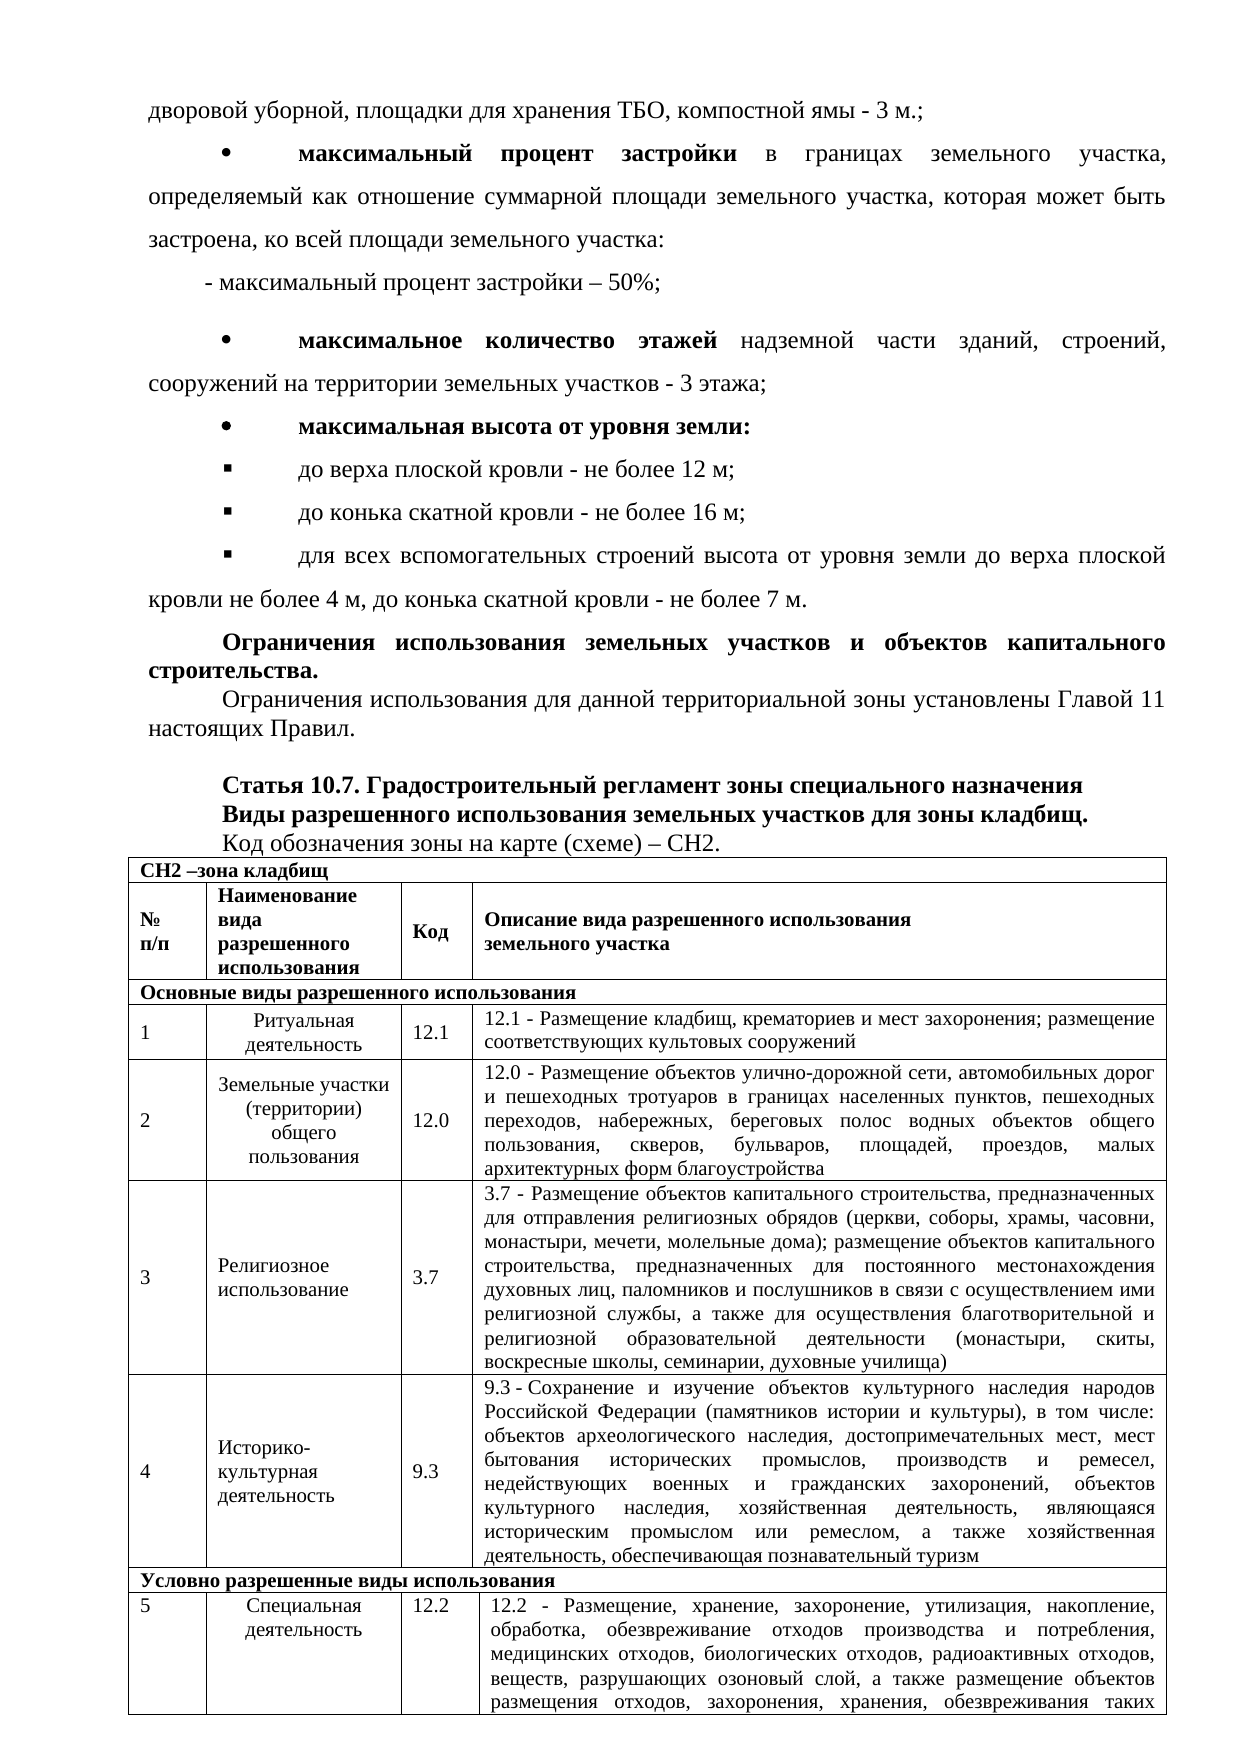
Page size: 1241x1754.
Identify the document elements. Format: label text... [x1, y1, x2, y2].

table_cell 12.2 [402, 1593, 479, 1713]
list Виды разрешенного использования земельных участков для зоны кладбищ. [148, 799, 1167, 828]
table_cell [207, 1593, 401, 1713]
table_cell Религиозное использование [207, 1181, 401, 1373]
table_cell 3.7 - Размещение объектов капитального строительства, предназначенных для отправления религиозных обрядов (церкви, соборы, храмы, часовни, монастыри, мечети, молельные дома); размещение объектов капитального строительства, предназначенных для постоянного местонахождения духовных лиц, паломников и послушников в связи с осуществлением ими религиозной службы, а также для осуществления благотворительной и религиозной образовательной деятельности (монастыри, скиты, воскресные школы, семинарии, духовные училища) [473, 1181, 1166, 1373]
table_cell 12.0 - Размещение объектов улично-дорожной сети, автомобильных дорог и пешеходных тротуаров в границах населенных пунктов, пешеходных переходов, набережных, береговых полос водных объектов общего пользования, скверов, бульваров, площадей, проездов, малых архитектурных форм благоустройства [473, 1060, 1166, 1180]
table_cell 9.3 [402, 1375, 472, 1567]
table_cell 1 [129, 1005, 206, 1059]
list максимальный процент застройки в границах земельного участка, определяемый как отношение суммарной площади земельного участка, которая может быть застроена, ко всей площади земельного участка: [148, 138, 1167, 253]
table_cell Ритуальная деятельность [207, 1005, 401, 1059]
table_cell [480, 1593, 1166, 1713]
table_cell 12.0 [402, 1060, 472, 1180]
table_cell Код [402, 883, 472, 979]
list максимальная высота от уровня земли: [148, 411, 1167, 440]
table_cell Историко-культурная деятельность [207, 1375, 401, 1567]
table_cell 3 [129, 1181, 206, 1373]
text - максимальный процент застройки – 50%; [148, 267, 1167, 296]
list Статья 10.7. Градостроительный регламент зоны специального назначения [148, 771, 1167, 799]
table_cell Основные виды разрешенного использования [129, 980, 1166, 1004]
table_cell 3.7 [402, 1181, 472, 1373]
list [148, 95, 1167, 124]
table_cell Земельные участки (территории) общего пользования [207, 1060, 401, 1180]
text Ограничения использования для данной территориальной зоны установлены Главой 11 настоящих Правил. [148, 684, 1167, 742]
table_cell Описание вида разрешенного использования земельного участка [473, 883, 1166, 979]
table_cell Условно разрешенные виды использования [129, 1568, 1166, 1592]
list максимальное количество этажей надземной части зданий, строений, сооружений на территории земельных участков - 3 этажа; [148, 325, 1167, 397]
list до конька скатной кровли - не более 16 м; [148, 497, 1167, 526]
list Ограничения использования земельных участков и объектов капитального строительства. [148, 627, 1167, 684]
table_cell 5 [129, 1593, 206, 1713]
text Код обозначения зоны на карте (схеме) – СН2. [148, 828, 1167, 857]
table_header СН2 –зона кладбищ [129, 858, 1166, 882]
table_cell № п/п [129, 883, 206, 979]
table_cell 2 [129, 1060, 206, 1180]
list для всех вспомогательных строений высота от уровня земли до верха плоской кровли не более 4 м, до конька скатной кровли - не более 7 м. [148, 541, 1167, 612]
table_cell 12.1 [402, 1005, 472, 1059]
table_cell Наименование вида разрешенного использования [207, 883, 401, 979]
table_cell 4 [129, 1375, 206, 1567]
table_cell 9.3 - Сохранение и изучение объектов культурного наследия народов Российской Федерации (памятников истории и культуры), в том числе: объектов археологического наследия, достопримечательных мест, мест бытования исторических промыслов, производств и ремесел, недействующих военных и гражданских захоронений, объектов культурного наследия, хозяйственная деятельность, являющаяся историческим промыслом или ремеслом, а также хозяйственная деятельность, обеспечивающая познавательный туризм [473, 1375, 1166, 1567]
table_cell 12.1 - Размещение кладбищ, крематориев и мест захоронения; размещение соответствующих культовых сооружений [473, 1005, 1166, 1059]
list до верха плоской кровли - не более 12 м; [148, 454, 1167, 483]
